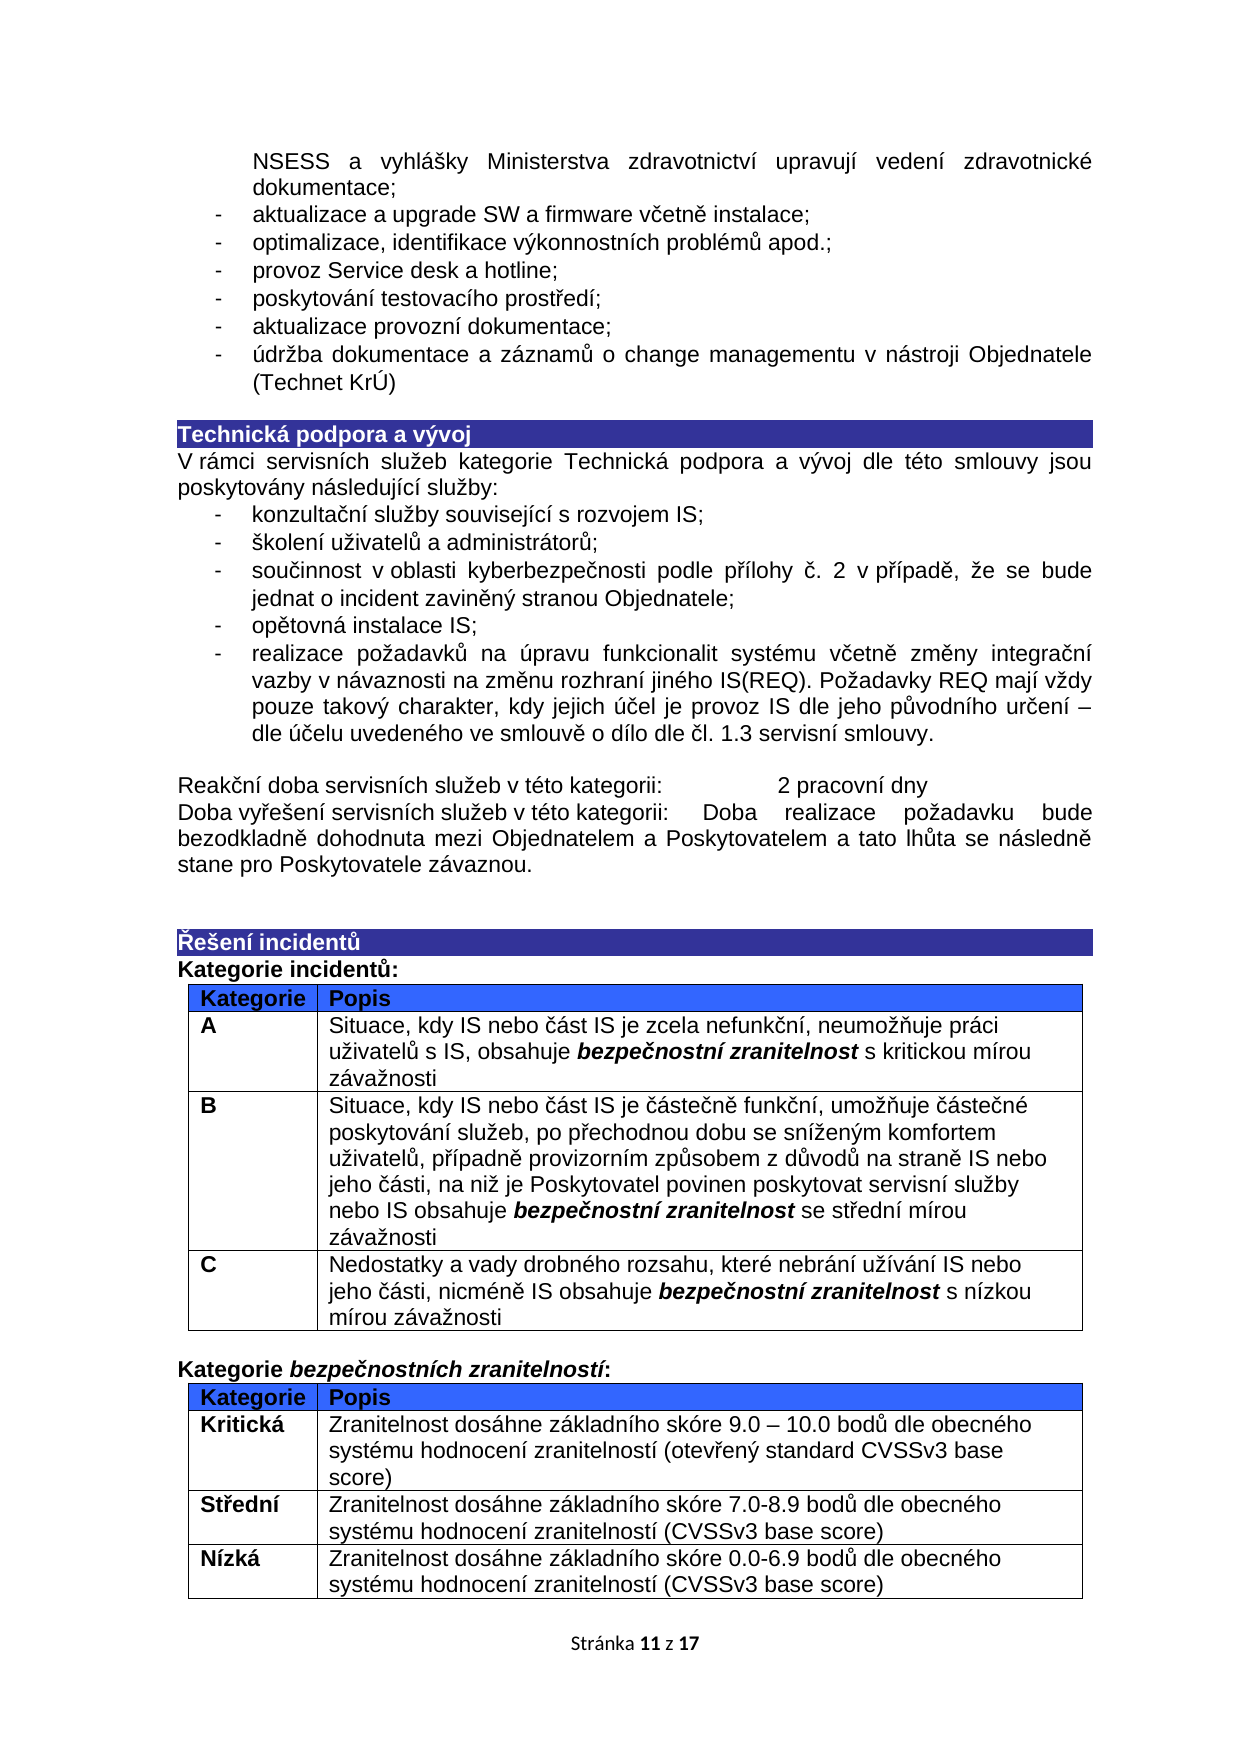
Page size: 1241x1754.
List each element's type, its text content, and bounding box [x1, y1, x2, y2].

list opětovná instalace IS; [214, 611, 1093, 639]
table_header Kategorie [189, 985, 317, 1011]
text Reakční doba servisních služeb v této kategorii: 2 pracovní dny [177, 772, 1093, 799]
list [215, 148, 1093, 200]
table_cell Kritická [189, 1411, 317, 1490]
table_cell C [189, 1251, 317, 1330]
list školení uživatelů a administrátorů; [214, 528, 1093, 557]
list realizace požadavků na úpravu funkcionalit systému včetně změny integrační vazby v návaznosti na změnu rozhraní jiného IS(REQ). Požadavky REQ mají vždy pouze takový charakter, kdy jejich účel je provoz IS dle jeho původního určení – dle účelu uvedeného ve smlouvě o dílo dle čl. 1.3 servisní smlouvy. [214, 639, 1093, 746]
table_cell Situace, kdy IS nebo část IS je zcela nefunkční, neumožňuje práci uživatelů s IS, obsahuje bezpečnostní zranitelnost s kritickou mírou závažnosti [318, 1012, 1082, 1091]
list poskytování testovacího prostředí; [215, 284, 1093, 312]
text Technická podpora a vývoj [177, 420, 1093, 448]
text Doba vyřešení servisních služeb v této kategorii: Doba realizace požadavku bude bezodkladně dohodnuta mezi Objednatelem a Poskytovatelem a tato lhůta se následně stane pro Poskytovatele závaznou. [177, 799, 1093, 878]
table_cell B [189, 1092, 317, 1250]
table_header Popis [318, 1384, 1082, 1410]
table_cell Zranitelnost dosáhne základního skóre 0.0-6.9 bodů dle obecného systému hodnocení zranitelností (CVSSv3 base score) [318, 1545, 1082, 1598]
list provoz Service desk a hotline; [215, 256, 1093, 284]
text Kategorie incidentů: [177, 956, 1093, 983]
table_cell Zranitelnost dosáhne základního skóre 9.0 – 10.0 bodů dle obecného systému hodnocení zranitelností (otevřený standard CVSSv3 base score) [318, 1411, 1082, 1490]
table_cell A [189, 1012, 317, 1091]
text V rámci servisních služeb kategorie Technická podpora a vývoj dle této smlouvy jsou poskytovány následující služby: [177, 448, 1093, 501]
list konzultační služby související s rozvojem IS; [214, 501, 1093, 528]
list aktualizace a upgrade SW a firmware včetně instalace; [215, 200, 1093, 228]
list optimalizace, identifikace výkonnostních problémů apod.; [215, 228, 1093, 256]
text Kategorie bezpečnostních zranitelností: [177, 1356, 1093, 1383]
table_cell Nízká [189, 1545, 317, 1598]
table_cell Zranitelnost dosáhne základního skóre 7.0-8.9 bodů dle obecného systému hodnocení zranitelností (CVSSv3 base score) [318, 1491, 1082, 1544]
list aktualizace provozní dokumentace; [215, 312, 1093, 340]
table_header Kategorie [189, 1384, 317, 1410]
table_cell Situace, kdy IS nebo část IS je částečně funkční, umožňuje částečné poskytování služeb, po přechodnou dobu se sníženým komfortem uživatelů, případně provizorním způsobem z důvodů na straně IS nebo jeho části, na niž je Poskytovatel povinen poskytovat servisní služby nebo IS obsahuje bezpečnostní zranitelnost se střední mírou závažnosti [318, 1092, 1082, 1250]
table_cell Nedostatky a vady drobného rozsahu, které nebrání užívání IS nebo jeho části, nicméně IS obsahuje bezpečnostní zranitelnost s nízkou mírou závažnosti [318, 1251, 1082, 1330]
table_header Popis [318, 985, 1082, 1011]
text Řešení incidentů [177, 929, 1093, 956]
list součinnost v oblasti kyberbezpečnosti podle přílohy č. 2 v případě, že se bude jednat o incident zaviněný stranou Objednatele; [214, 557, 1093, 611]
list údržba dokumentace a záznamů o change managementu v nástroji Objednatele (Technet KrÚ) [215, 340, 1093, 395]
table_cell Střední [189, 1491, 317, 1544]
